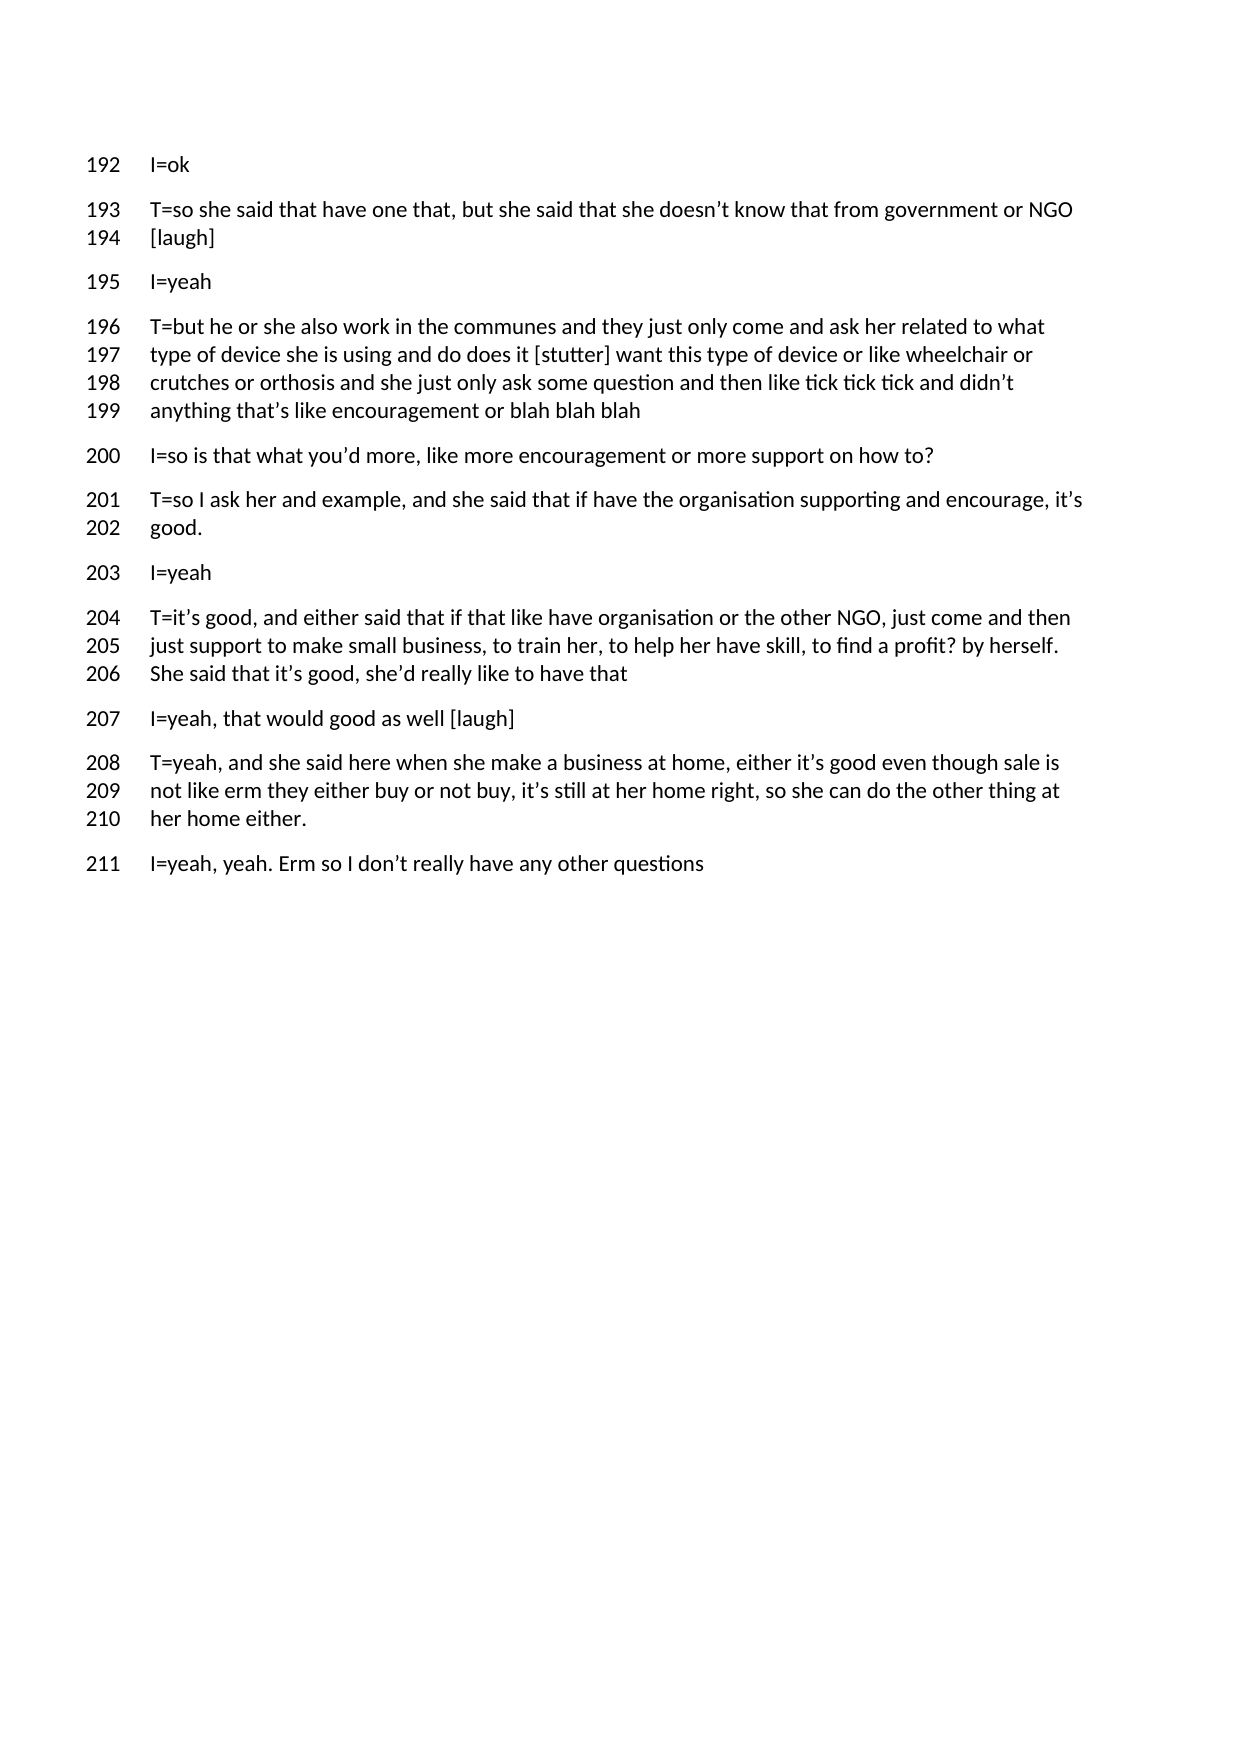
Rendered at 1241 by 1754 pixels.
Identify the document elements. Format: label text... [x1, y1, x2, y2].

text I=ok [150, 150, 1090, 178]
text T=yeah, and she said here when she make a business at home, either it’s good even though sale is not like erm they either buy or not buy, it’s still at her home right, so she can do the other thing at her home either. [150, 748, 1090, 832]
text T=it’s good, and either said that if that like have organisation or the other NGO, just come and then just support to make small business, to train her, to help her have skill, to find a profit? by herself. She said that it’s good, she’d really like to have that [150, 603, 1090, 687]
text T=so she said that have one that, but she said that she doesn’t know that from government or NGO [laugh] [150, 195, 1090, 251]
text T=but he or she also work in the communes and they just only come and ask her related to what type of device she is using and do does it [stutter] want this type of device or like wheelchair or crutches or orthosis and she just only ask some question and then like tick tick tick and didn’t anything that’s like encouragement or blah blah blah [150, 312, 1090, 424]
text I=yeah [150, 558, 1090, 586]
text I=yeah, that would good as well [laugh] [150, 704, 1090, 732]
text I=yeah [150, 267, 1090, 295]
text I=so is that what you’d more, like more encouragement or more support on how to? [150, 441, 1090, 469]
text I=yeah, yeah. Erm so I don’t really have any other questions [150, 849, 1090, 877]
text T=so I ask her and example, and she said that if have the organisation supporting and encourage, it’s good. [150, 486, 1090, 542]
